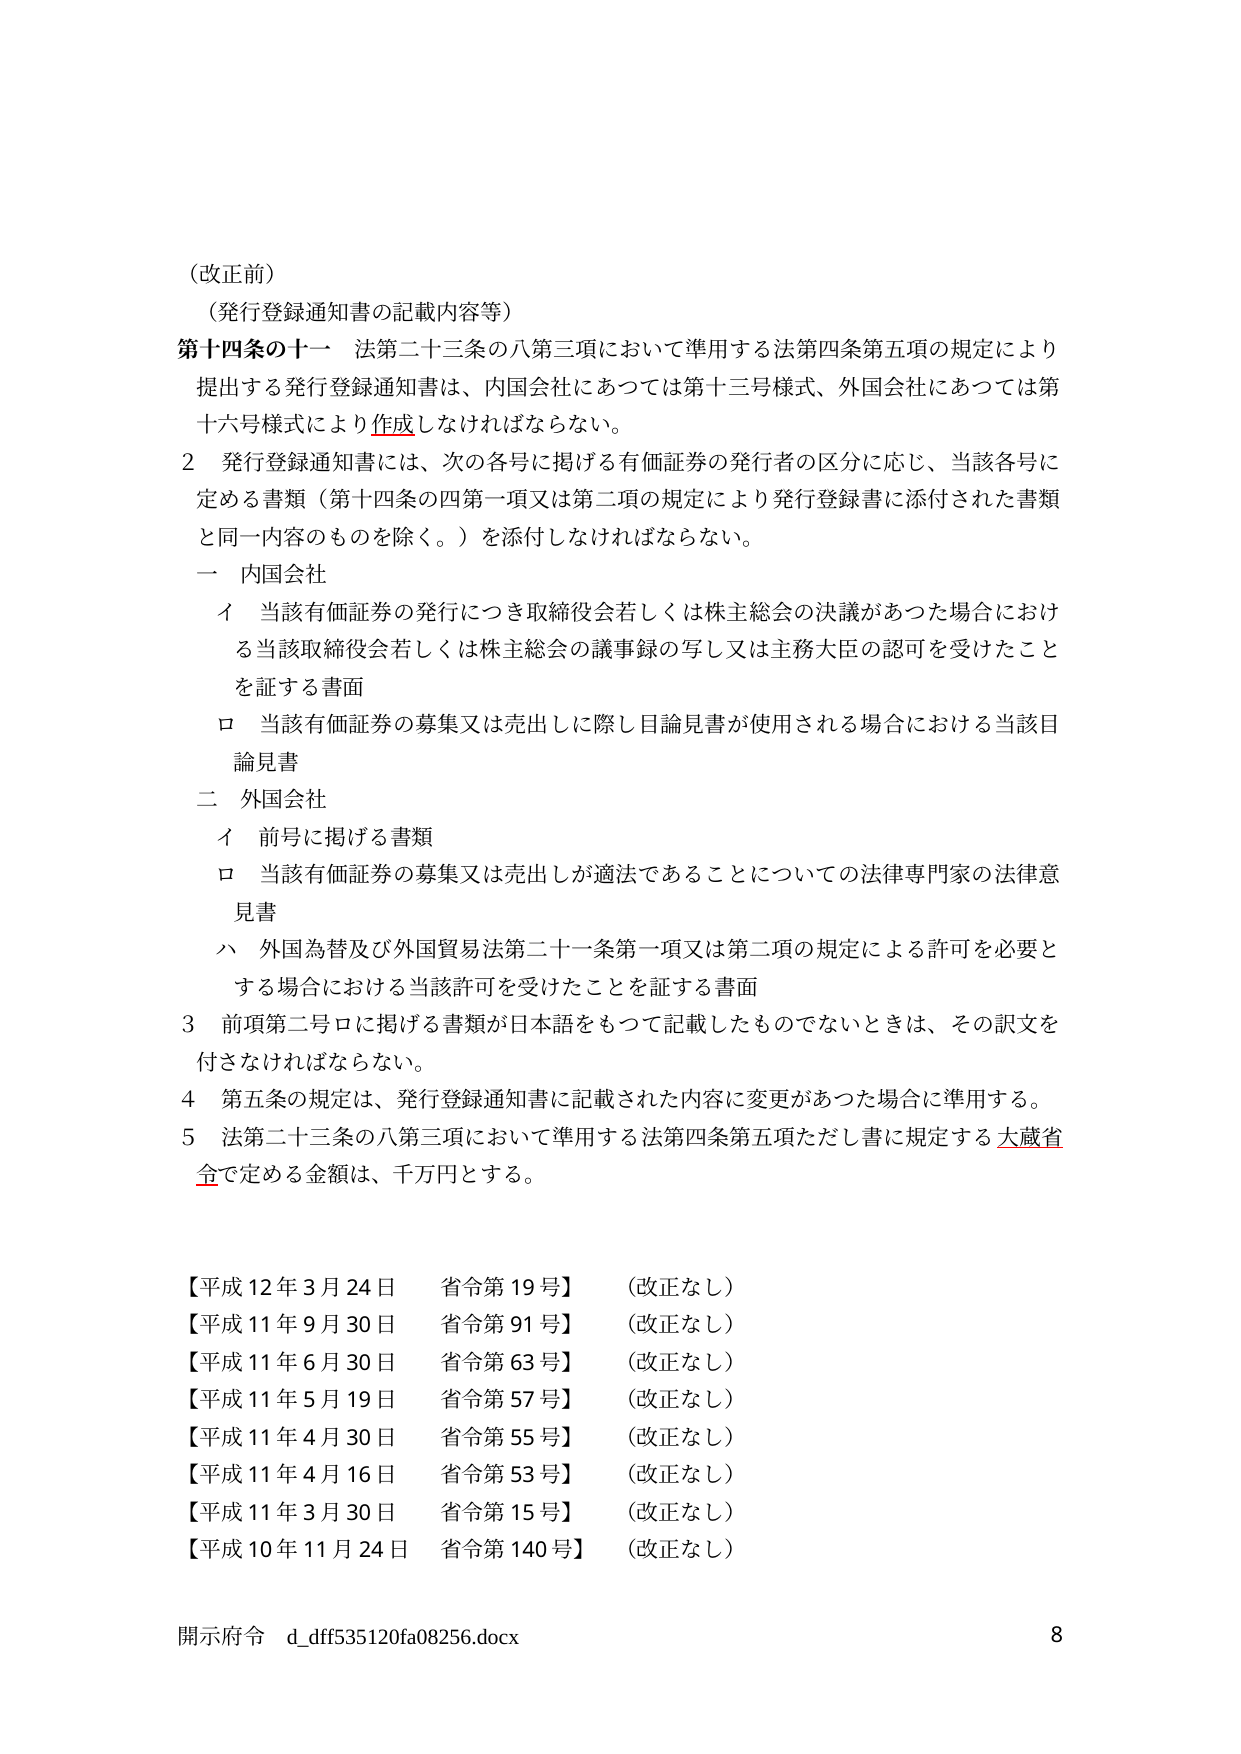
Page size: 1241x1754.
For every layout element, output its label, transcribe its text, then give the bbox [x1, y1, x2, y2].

text イ 前号に掲げる書類 [215, 817, 1063, 854]
text （改正前） [177, 254, 1063, 292]
text 【平成11年6月30日 省令第63号】 （改正なし） [177, 1342, 1063, 1379]
text （発行登録通知書の記載内容等） [196, 292, 1063, 329]
text ハ 外国為替及び外国貿易法第二十一条第一項又は第二項の規定による許可を必要とする場合における当該許可を受けたことを証する書面 [215, 929, 1063, 1004]
text ５ 法第二十三条の八第三項において準用する法第四条第五項ただし書に規定する大蔵省令で定める金額は、千万円とする。 [177, 1117, 1063, 1192]
text 二 外国会社 [196, 779, 1063, 817]
text 一 内国会社 [196, 554, 1063, 592]
text 第十四条の十一 法第二十三条の八第三項において準用する法第四条第五項の規定により提出する発行登録通知書は、内国会社にあつては第十三号様式、外国会社にあつては第十六号様式により作成しなければならない。 [177, 329, 1063, 442]
text 【平成12年3月24日 省令第19号】 （改正なし） [177, 1267, 1063, 1304]
text ロ 当該有価証券の募集又は売出しが適法であることについての法律専門家の法律意見書 [215, 854, 1063, 929]
text 【平成10年11月24日 省令第140号】 （改正なし） [177, 1529, 1063, 1567]
text ３ 前項第二号ロに掲げる書類が日本語をもつて記載したものでないときは、その訳文を付さなければならない。 [177, 1004, 1063, 1079]
text ロ 当該有価証券の募集又は売出しに際し目論見書が使用される場合における当該目論見書 [215, 704, 1063, 779]
text 【平成11年5月19日 省令第57号】 （改正なし） [177, 1379, 1063, 1417]
text 【平成11年3月30日 省令第15号】 （改正なし） [177, 1492, 1063, 1529]
text ４ 第五条の規定は、発行登録通知書に記載された内容に変更があつた場合に準用する。 [177, 1079, 1063, 1117]
text イ 当該有価証券の発行につき取締役会若しくは株主総会の決議があつた場合における当該取締役会若しくは株主総会の議事録の写し又は主務大臣の認可を受けたことを証する書面 [215, 592, 1063, 704]
text 【平成11年4月16日 省令第53号】 （改正なし） [177, 1454, 1063, 1492]
text 【平成11年4月30日 省令第55号】 （改正なし） [177, 1417, 1063, 1454]
text ２ 発行登録通知書には、次の各号に掲げる有価証券の発行者の区分に応じ、当該各号に定める書類（第十四条の四第一項又は第二項の規定により発行登録書に添付された書類と同一内容のものを除く。）を添付しなければならない。 [177, 442, 1063, 554]
text 【平成11年9月30日 省令第91号】 （改正なし） [177, 1304, 1063, 1342]
